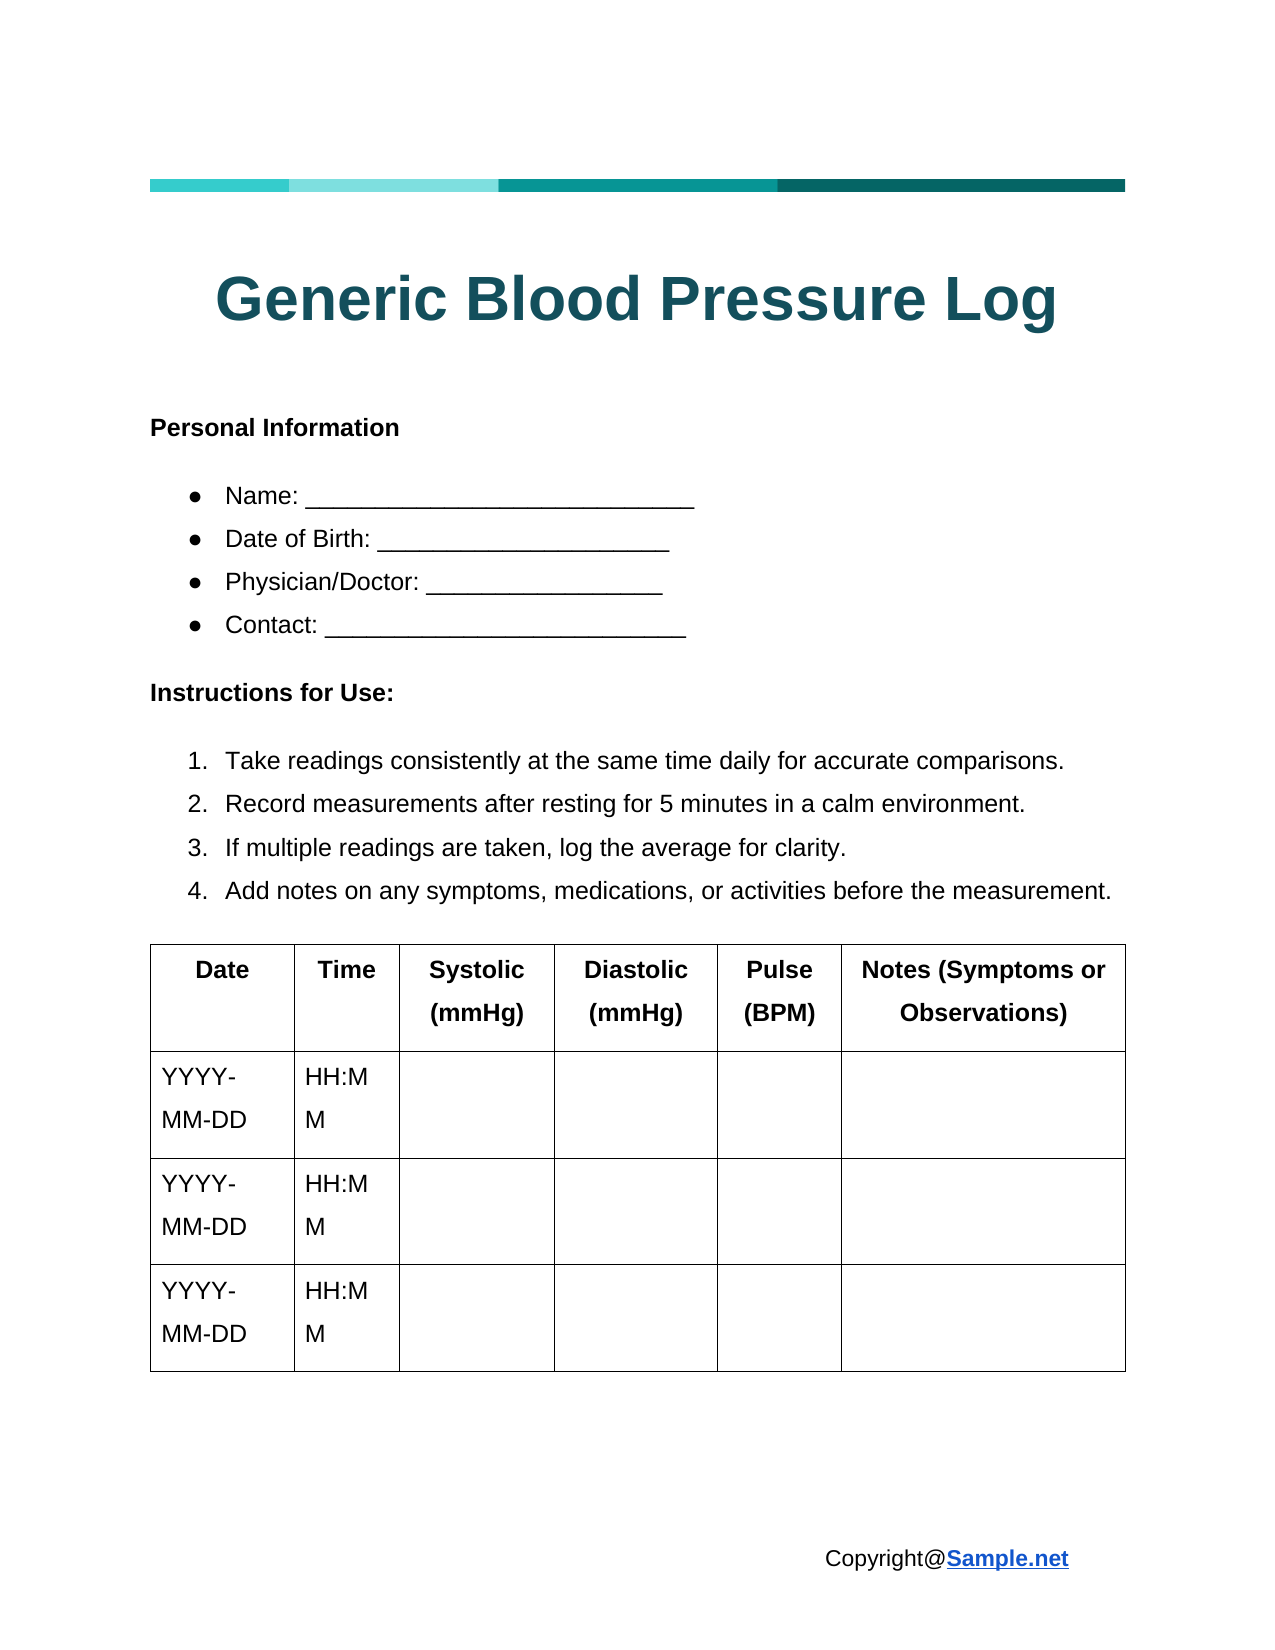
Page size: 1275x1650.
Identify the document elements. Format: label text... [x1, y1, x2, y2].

subtitle Personal Information [150, 369, 1125, 441]
picture [150, 179, 1125, 192]
table_cell [718, 1265, 841, 1371]
table_cell [718, 1159, 841, 1264]
table_header Pulse (BPM) [718, 945, 841, 1051]
table_header Date [151, 945, 294, 1051]
table_cell YYYY-MM-DD [151, 1265, 294, 1371]
list Add notes on any symptoms, medications, or activities before the measurement. [187, 876, 1125, 904]
table_header Systolic (mmHg) [400, 945, 554, 1051]
table_cell [400, 1159, 554, 1264]
table_cell HH:MM [295, 1265, 399, 1371]
table_cell [718, 1052, 841, 1157]
list Physician/Doctor: _________________ [187, 567, 1125, 596]
table_header Diastolic (mmHg) [555, 945, 717, 1051]
list Date of Birth: _____________________ [187, 524, 1125, 552]
list Contact: __________________________ [187, 610, 1125, 639]
table_cell HH:MM [295, 1159, 399, 1264]
list Record measurements after resting for 5 minutes in a calm environment. [187, 789, 1125, 818]
subtitle Instructions for Use: [150, 678, 1125, 707]
table_header Time [295, 945, 399, 1051]
list Take readings consistently at the same time daily for accurate comparisons. [187, 746, 1125, 775]
subtitle Generic Blood Pressure Log [150, 192, 1125, 334]
list If multiple readings are taken, log the average for clarity. [187, 832, 1125, 861]
table_cell [400, 1052, 554, 1157]
table_cell [555, 1052, 717, 1157]
table_cell [842, 1052, 1125, 1157]
table_cell [842, 1159, 1125, 1264]
table_cell YYYY-MM-DD [151, 1159, 294, 1264]
table_cell [555, 1159, 717, 1264]
list Name: ____________________________ [187, 481, 1125, 509]
table_cell YYYY-MM-DD [151, 1052, 294, 1157]
table_cell [400, 1265, 554, 1371]
table_header Notes (Symptoms or Observations) [842, 945, 1125, 1051]
table_cell [555, 1265, 717, 1371]
table_cell HH:MM [295, 1052, 399, 1157]
table_cell [842, 1265, 1125, 1371]
